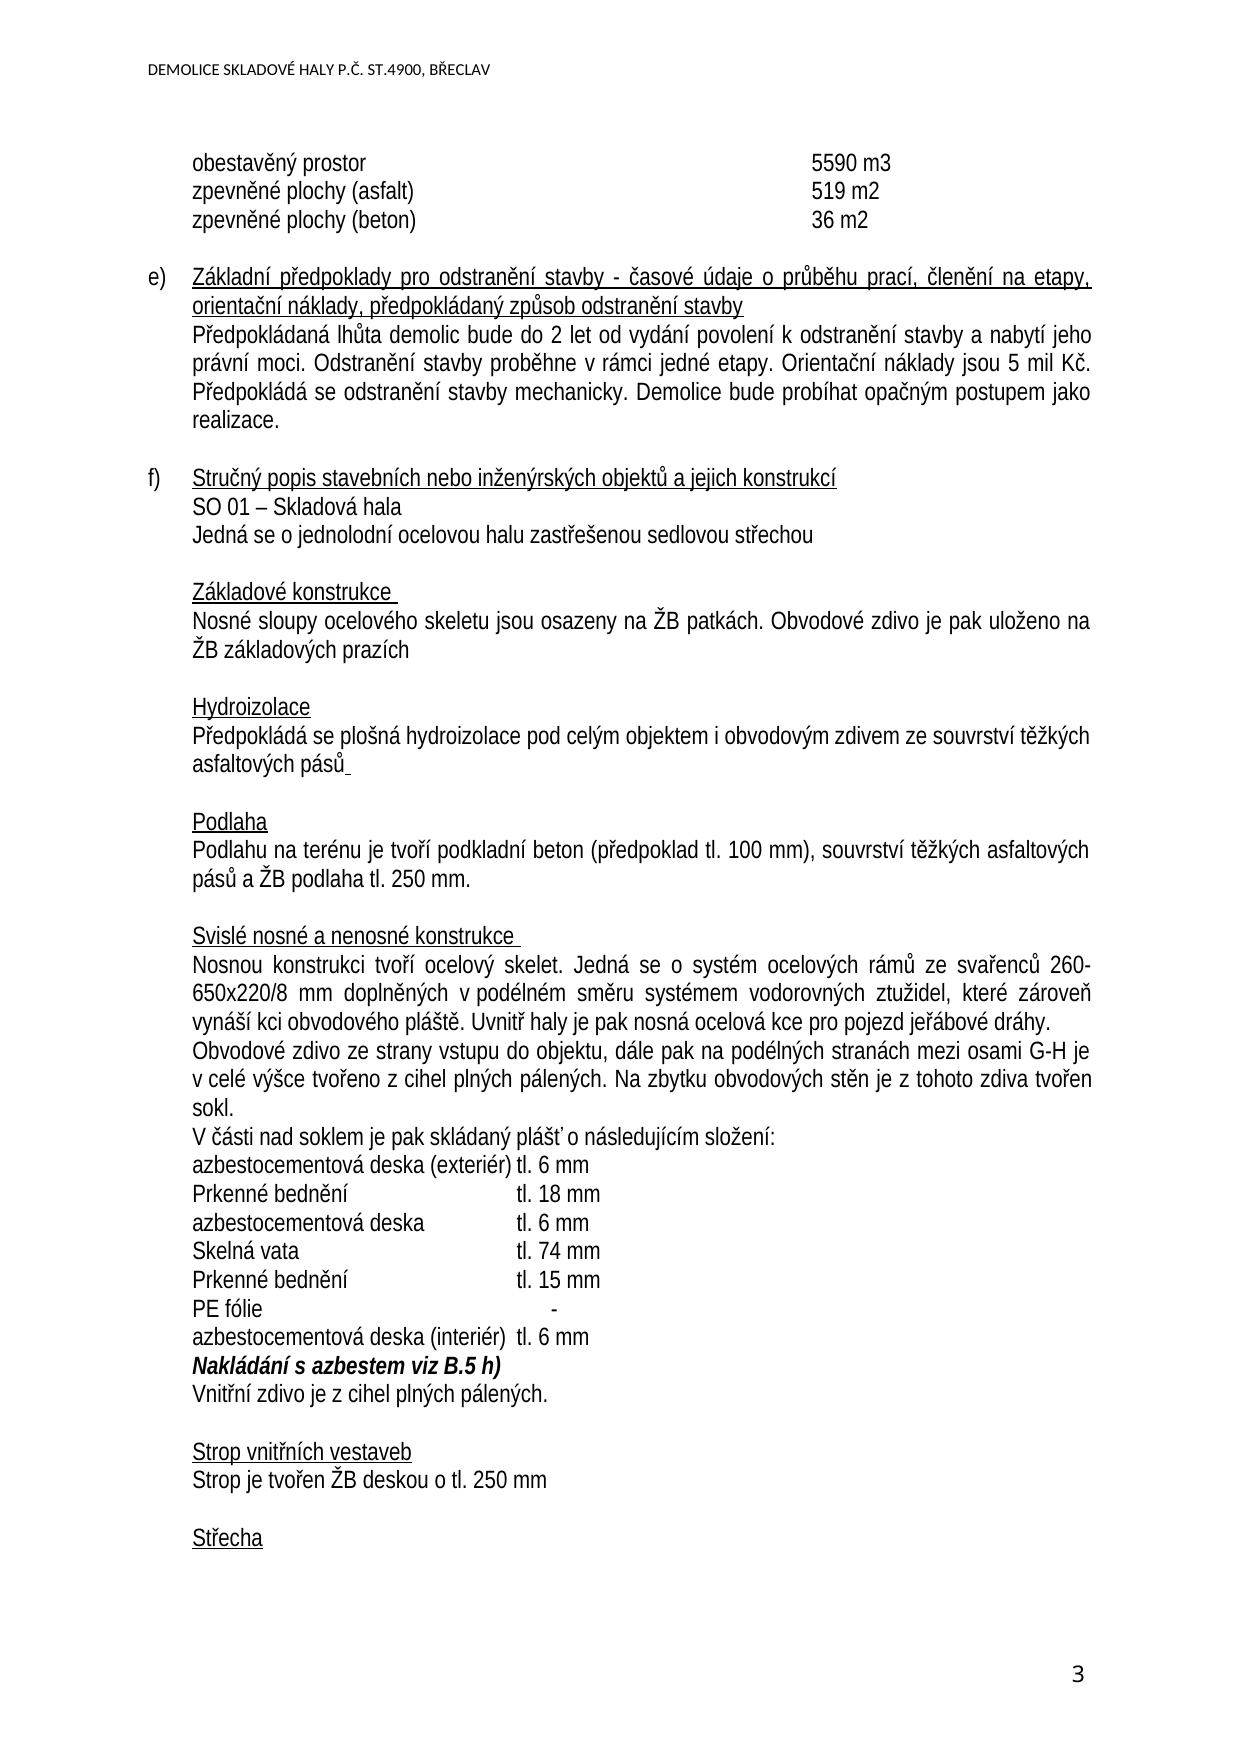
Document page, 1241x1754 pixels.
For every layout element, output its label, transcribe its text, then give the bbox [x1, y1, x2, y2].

text SO 01 – Skladová hala [192, 491, 1092, 520]
text Nosnou konstrukci tvoří ocelový skelet. Jedná se o systém ocelových rámů ze svařenců 260-650x220/8 mm doplněných v podélném směru systémem vodorovných ztužidel, které zároveň vynáší kci obvodového pláště. Uvnitř haly je pak nosná ocelová kce pro pojezd jeřábové dráhy. [192, 950, 1092, 1036]
text Strop vnitřních vestaveb [192, 1437, 1092, 1465]
text Nosné sloupy ocelového skeletu jsou osazeny na ŽB patkách. Obvodové zdivo je pak uloženo na ŽB základových prazích [192, 606, 1092, 663]
text azbestocementová deska (interiér) tl. 6 mm [192, 1322, 1092, 1351]
text Svislé nosné a nenosné konstrukce [192, 921, 1092, 950]
list Stručný popis stavebních nebo inženýrských objektů a jejich konstrukcí [148, 463, 1092, 491]
text Vnitřní zdivo je z cihel plných pálených. [192, 1379, 1092, 1408]
text Obvodové zdivo ze strany vstupu do objektu, dále pak na podélných stranách mezi osami G-H je v celé výšce tvořeno z cihel plných pálených. Na zbytku obvodových stěn je z tohoto zdiva tvořen sokl. [192, 1036, 1092, 1122]
text Prkenné bednění tl. 15 mm [192, 1265, 1092, 1293]
text Podlaha [192, 807, 1092, 835]
text Podlahu na terénu je tvoří podkladní beton (předpoklad tl. 100 mm), souvrství těžkých asfaltových pásů a ŽB podlaha tl. 250 mm. [192, 835, 1092, 892]
text Prkenné bednění tl. 18 mm [192, 1179, 1092, 1208]
text Jedná se o jednolodní ocelovou halu zastřešenou sedlovou střechou [192, 520, 1092, 549]
text Střecha [192, 1523, 1092, 1551]
text Předpokládaná lhůta demolic bude do 2 let od vydání povolení k odstranění stavby a nabytí jeho právní moci. Odstranění stavby proběhne v rámci jedné etapy. Orientační náklady jsou 5 mil Kč. Předpokládá se odstranění stavby mechanicky. Demolice bude probíhat opačným postupem jako realizace. [192, 319, 1092, 434]
text Skelná vata tl. 74 mm [192, 1236, 1092, 1265]
text V části nad soklem je pak skládaný plášť o následujícím složení: [192, 1122, 1092, 1150]
text Základové konstrukce [192, 577, 1092, 606]
text zpevněné plochy (asfalt) 519 m2 [192, 176, 1092, 205]
text Strop je tvořen ŽB deskou o tl. 250 mm [192, 1465, 1092, 1494]
text Předpokládá se plošná hydroizolace pod celým objektem i obvodovým zdivem ze souvrství těžkých asfaltových pásů [192, 721, 1092, 778]
text PE fólie - [192, 1293, 1092, 1322]
text azbestocementová deska (exteriér) tl. 6 mm [192, 1150, 1092, 1179]
text azbestocementová deska tl. 6 mm [192, 1208, 1092, 1236]
text zpevněné plochy (beton) 36 m2 [192, 205, 1092, 234]
text Hydroizolace [192, 692, 1092, 721]
list Základní předpoklady pro odstranění stavby - časové údaje o průběhu prací, členění na etapy, orientační náklady, předpokládaný způsob odstranění stavby [148, 262, 1092, 319]
text obestavěný prostor 5590 m3 [192, 148, 1092, 176]
text Nakládání s azbestem viz B.5 h) [192, 1351, 1092, 1379]
